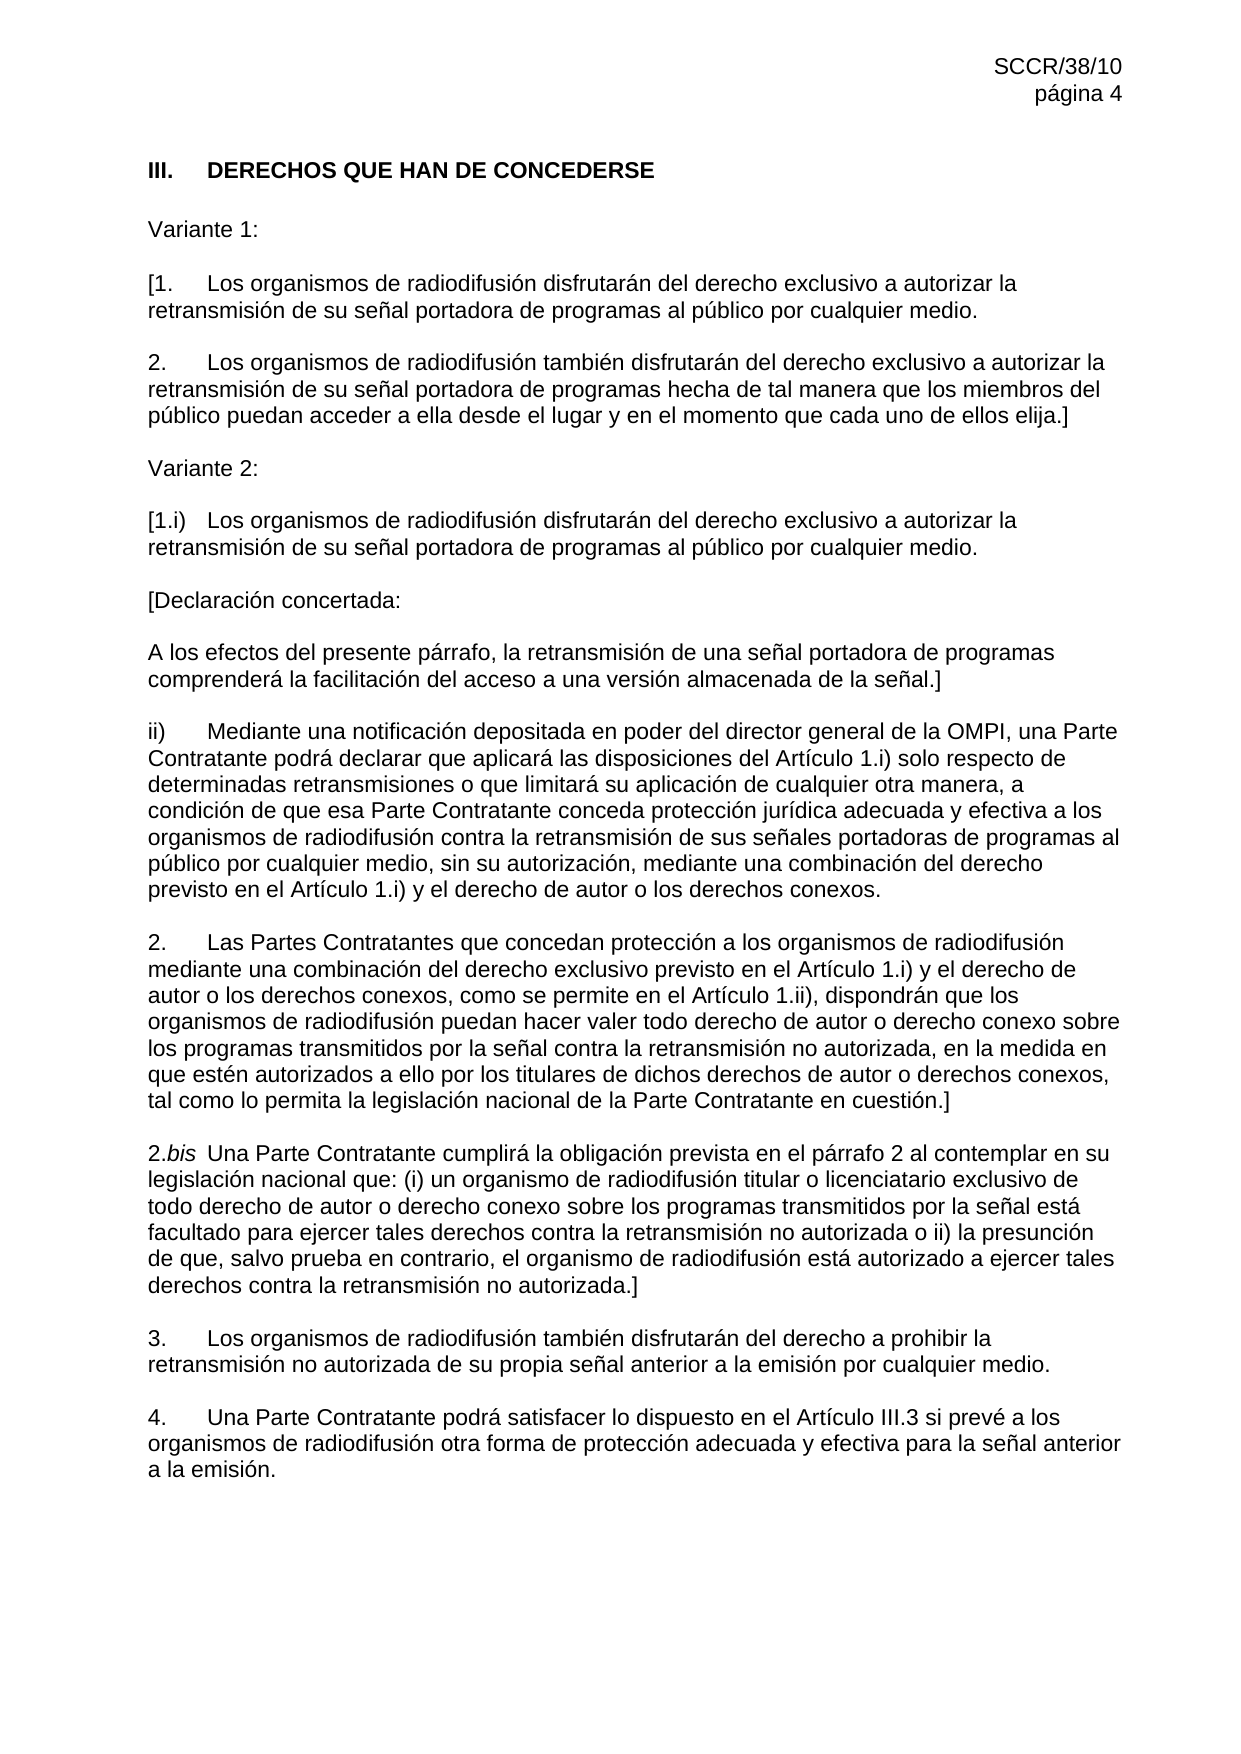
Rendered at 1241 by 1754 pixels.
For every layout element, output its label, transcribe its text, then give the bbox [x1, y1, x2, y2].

text [1.i) Los organismos de radiodifusión disfrutarán del derecho exclusivo a autorizar la retransmisión de su señal portadora de programas al público por cualquier medio. [148, 507, 1122, 587]
text 2. Los organismos de radiodifusión también disfrutarán del derecho exclusivo a autorizar la retransmisión de su señal portadora de programas hecha de tal manera que los miembros del público puedan acceder a ella desde el lugar y en el momento que cada uno de ellos elija.] [148, 349, 1122, 428]
subtitle III. DERECHOS QUE HAN DE CONCEDERSE [148, 157, 1122, 183]
text [Declaración concertada: [148, 587, 1122, 613]
text 2. Las Partes Contratantes que concedan protección a los organismos de radiodifusión mediante una combinación del derecho exclusivo previsto en el Artículo 1.i) y el derecho de autor o los derechos conexos, como se permite en el Artículo 1.ii), dispondrán que los organismos de radiodifusión puedan hacer valer todo derecho de autor o derecho conexo sobre los programas transmitidos por la señal contra la retransmisión no autorizada, en la medida en que estén autorizados a ello por los titulares de dichos derechos de autor o derechos conexos, tal como lo permita la legislación nacional de la Parte Contratante en cuestión.] [148, 929, 1122, 1114]
text ii) Mediante una notificación depositada en poder del director general de la OMPI, una Parte Contratante podrá declarar que aplicará las disposiciones del Artículo 1.i) solo respecto de determinadas retransmisiones o que limitará su aplicación de cualquier otra manera, a condición de que esa Parte Contratante conceda protección jurídica adecuada y efectiva a los organismos de radiodifusión contra la retransmisión de sus señales portadoras de programas al público por cualquier medio, sin su autorización, mediante una combinación del derecho previsto en el Artículo 1.i) y el derecho de autor o los derechos conexos. [148, 718, 1122, 903]
text 3. Los organismos de radiodifusión también disfrutarán del derecho a prohibir la retransmisión no autorizada de su propia señal anterior a la emisión por cualquier medio. [148, 1324, 1122, 1377]
text 2.bis Una Parte Contratante cumplirá la obligación prevista en el párrafo 2 al contemplar en su legislación nacional que: (i) un organismo de radiodifusión titular o licenciatario exclusivo de todo derecho de autor o derecho conexo sobre los programas transmitidos por la señal está facultado para ejercer tales derechos contra la retransmisión no autorizada o ii) la presunción de que, salvo prueba en contrario, el organismo de radiodifusión está autorizado a ejercer tales derechos contra la retransmisión no autorizada.] [148, 1140, 1122, 1298]
text [1. Los organismos de radiodifusión disfrutarán del derecho exclusivo a autorizar la retransmisión de su señal portadora de programas al público por cualquier medio. [148, 269, 1122, 323]
text Variante 1: [148, 216, 1122, 242]
text A los efectos del presente párrafo, la retransmisión de una señal portadora de programas comprenderá la facilitación del acceso a una versión almacenada de la señal.] [148, 639, 1122, 692]
text Variante 2: [148, 455, 1122, 481]
text 4. Una Parte Contratante podrá satisfacer lo dispuesto en el Artículo III.3 si prevé a los organismos de radiodifusión otra forma de protección adecuada y efectiva para la señal anterior a la emisión. [148, 1403, 1122, 1483]
